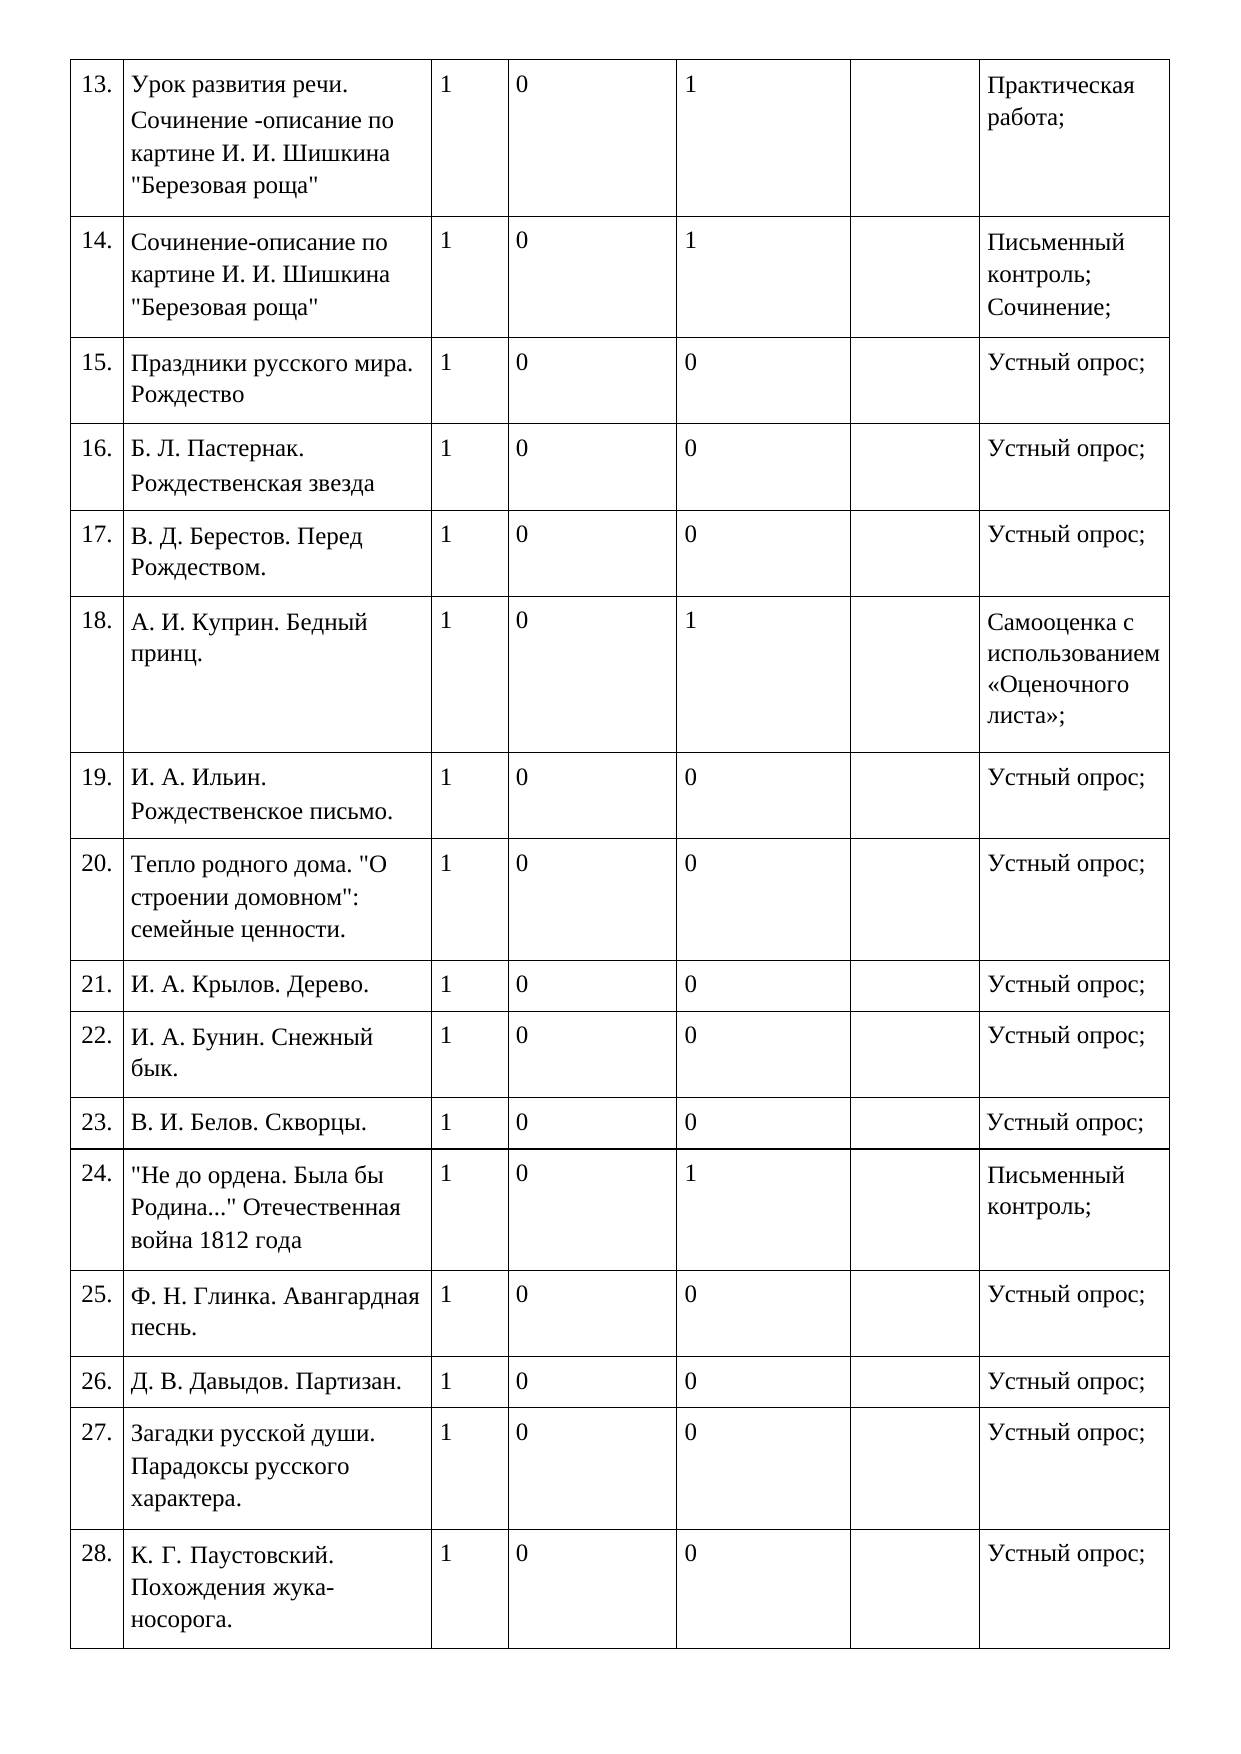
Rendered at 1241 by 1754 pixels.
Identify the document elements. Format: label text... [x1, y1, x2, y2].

table_cell 0 [509, 1357, 676, 1407]
table_cell 0 [677, 839, 850, 959]
table_cell 19. [71, 753, 123, 838]
table_cell Б. Л. Пастернак. Рождественская звезда [124, 424, 431, 509]
table_header 1 [677, 60, 850, 216]
table_cell 1 [432, 1530, 508, 1648]
table_cell "Не до ордена. Была бы Родина..." Отечественная война 1812 года [124, 1150, 431, 1270]
table_cell 1 [677, 1150, 850, 1270]
table_cell 0 [677, 1098, 850, 1148]
table_cell 0 [509, 1408, 676, 1528]
table_cell Устный опрос; [980, 961, 1169, 1011]
table_cell Устный опрос; [980, 753, 1169, 838]
table_cell 0 [509, 839, 676, 959]
table_cell Самооценка с использованием «Оценочного листа»; [980, 597, 1169, 752]
table_cell 0 [677, 338, 850, 423]
table_cell [851, 961, 979, 1011]
table_header [851, 60, 979, 216]
table_cell 0 [509, 1012, 676, 1097]
table_cell [851, 217, 979, 337]
table_cell Устный опрос; [980, 1357, 1169, 1407]
table_cell Устный опрос; [980, 1530, 1169, 1648]
table_cell 1 [432, 217, 508, 337]
table_cell 1 [432, 1098, 508, 1148]
table_cell 1 [432, 597, 508, 752]
table_cell Сочинение-описание по картине И. И. Шишкина "Березовая роща" [124, 217, 431, 337]
table_cell [851, 1271, 979, 1356]
table_cell Письменный контроль; [980, 1150, 1169, 1270]
table_header 13. [71, 60, 123, 216]
table_cell 1 [432, 338, 508, 423]
table_cell 0 [677, 1530, 850, 1648]
table_cell И. А. Бунин. Снежный бык. [124, 1012, 431, 1097]
table_cell [851, 597, 979, 752]
table_cell 25. [71, 1271, 123, 1356]
table_cell 0 [509, 338, 676, 423]
table_cell 1 [432, 961, 508, 1011]
table_cell 0 [677, 961, 850, 1011]
table_cell 26. [71, 1357, 123, 1407]
table_cell 0 [677, 511, 850, 596]
table_cell 1 [677, 217, 850, 337]
table_cell Устный опрос; [980, 1408, 1169, 1528]
table_cell 0 [509, 753, 676, 838]
table_cell [851, 1408, 979, 1528]
table_cell 18. [71, 597, 123, 752]
table_cell 1 [432, 753, 508, 838]
table_cell 0 [509, 961, 676, 1011]
table_cell 21. [71, 961, 123, 1011]
table_cell Устный опрос; [980, 1098, 1169, 1148]
table_cell 0 [677, 1357, 850, 1407]
table_cell 1 [432, 1357, 508, 1407]
table_cell [851, 424, 979, 509]
table_cell К. Г. Паустовский. Похождения жука-носорога. [124, 1530, 431, 1648]
table_header 0 [509, 60, 676, 216]
table_cell И. А. Крылов. Дерево. [124, 961, 431, 1011]
table_cell Д. В. Давыдов. Партизан. [124, 1357, 431, 1407]
table_cell 0 [509, 597, 676, 752]
table_cell 0 [677, 1271, 850, 1356]
table_cell 0 [509, 511, 676, 596]
table_cell [851, 1098, 979, 1148]
table_cell 17. [71, 511, 123, 596]
table_cell [851, 1530, 979, 1648]
table_cell 0 [677, 1408, 850, 1528]
table_header 1 [432, 60, 508, 216]
table_cell 0 [677, 753, 850, 838]
table_cell 1 [432, 424, 508, 509]
table_cell 22. [71, 1012, 123, 1097]
table_cell 16. [71, 424, 123, 509]
table_cell [851, 753, 979, 838]
table_cell 0 [509, 1530, 676, 1648]
table_cell 20. [71, 839, 123, 959]
table_cell Загадки русской души. Парадоксы русского характера. [124, 1408, 431, 1528]
table_cell [851, 1357, 979, 1407]
table_cell Устный опрос; [980, 1271, 1169, 1356]
table_cell Устный опрос; [980, 338, 1169, 423]
table_cell В. И. Белов. Скворцы. [124, 1098, 431, 1148]
table_cell [851, 511, 979, 596]
table_cell 24. [71, 1150, 123, 1270]
table_cell 0 [677, 1012, 850, 1097]
table_cell 14. [71, 217, 123, 337]
table_cell 15. [71, 338, 123, 423]
table_cell 0 [509, 1098, 676, 1148]
table_cell 0 [509, 217, 676, 337]
table_cell Устный опрос; [980, 511, 1169, 596]
table_cell [851, 839, 979, 959]
table_cell 27. [71, 1408, 123, 1528]
table_cell [851, 1012, 979, 1097]
table_header Урок развития речи. Сочинение -описание по картине И. И. Шишкина "Березовая роща" [124, 60, 431, 216]
table_cell 28. [71, 1530, 123, 1648]
table_cell 1 [432, 1271, 508, 1356]
table_cell Письменный контроль; Сочинение; [980, 217, 1169, 337]
table_cell Устный опрос; [980, 839, 1169, 959]
table_cell Ф. Н. Глинка. Авангардная песнь. [124, 1271, 431, 1356]
table_cell 0 [509, 1150, 676, 1270]
table_cell 0 [677, 424, 850, 509]
table_cell 1 [432, 511, 508, 596]
table_cell 1 [432, 839, 508, 959]
table_cell 1 [432, 1408, 508, 1528]
table_cell В. Д. Берестов. Перед Рождеством. [124, 511, 431, 596]
table_cell И. А. Ильин. Рождественское письмо. [124, 753, 431, 838]
table_cell 1 [677, 597, 850, 752]
table_cell [851, 338, 979, 423]
table_cell А. И. Куприн. Бедный принц. [124, 597, 431, 752]
table_header Практическая работа; [980, 60, 1169, 216]
table_cell Устный опрос; [980, 424, 1169, 509]
table_cell 23. [71, 1098, 123, 1148]
table_cell 0 [509, 1271, 676, 1356]
table_cell Устный опрос; [980, 1012, 1169, 1097]
table_cell Тепло родного дома. "О строении домовном": семейные ценности. [124, 839, 431, 959]
table_cell 1 [432, 1012, 508, 1097]
table_cell 1 [432, 1150, 508, 1270]
table_cell Праздники русского мира. Рождество [124, 338, 431, 423]
table_cell 0 [509, 424, 676, 509]
table_cell [851, 1150, 979, 1270]
